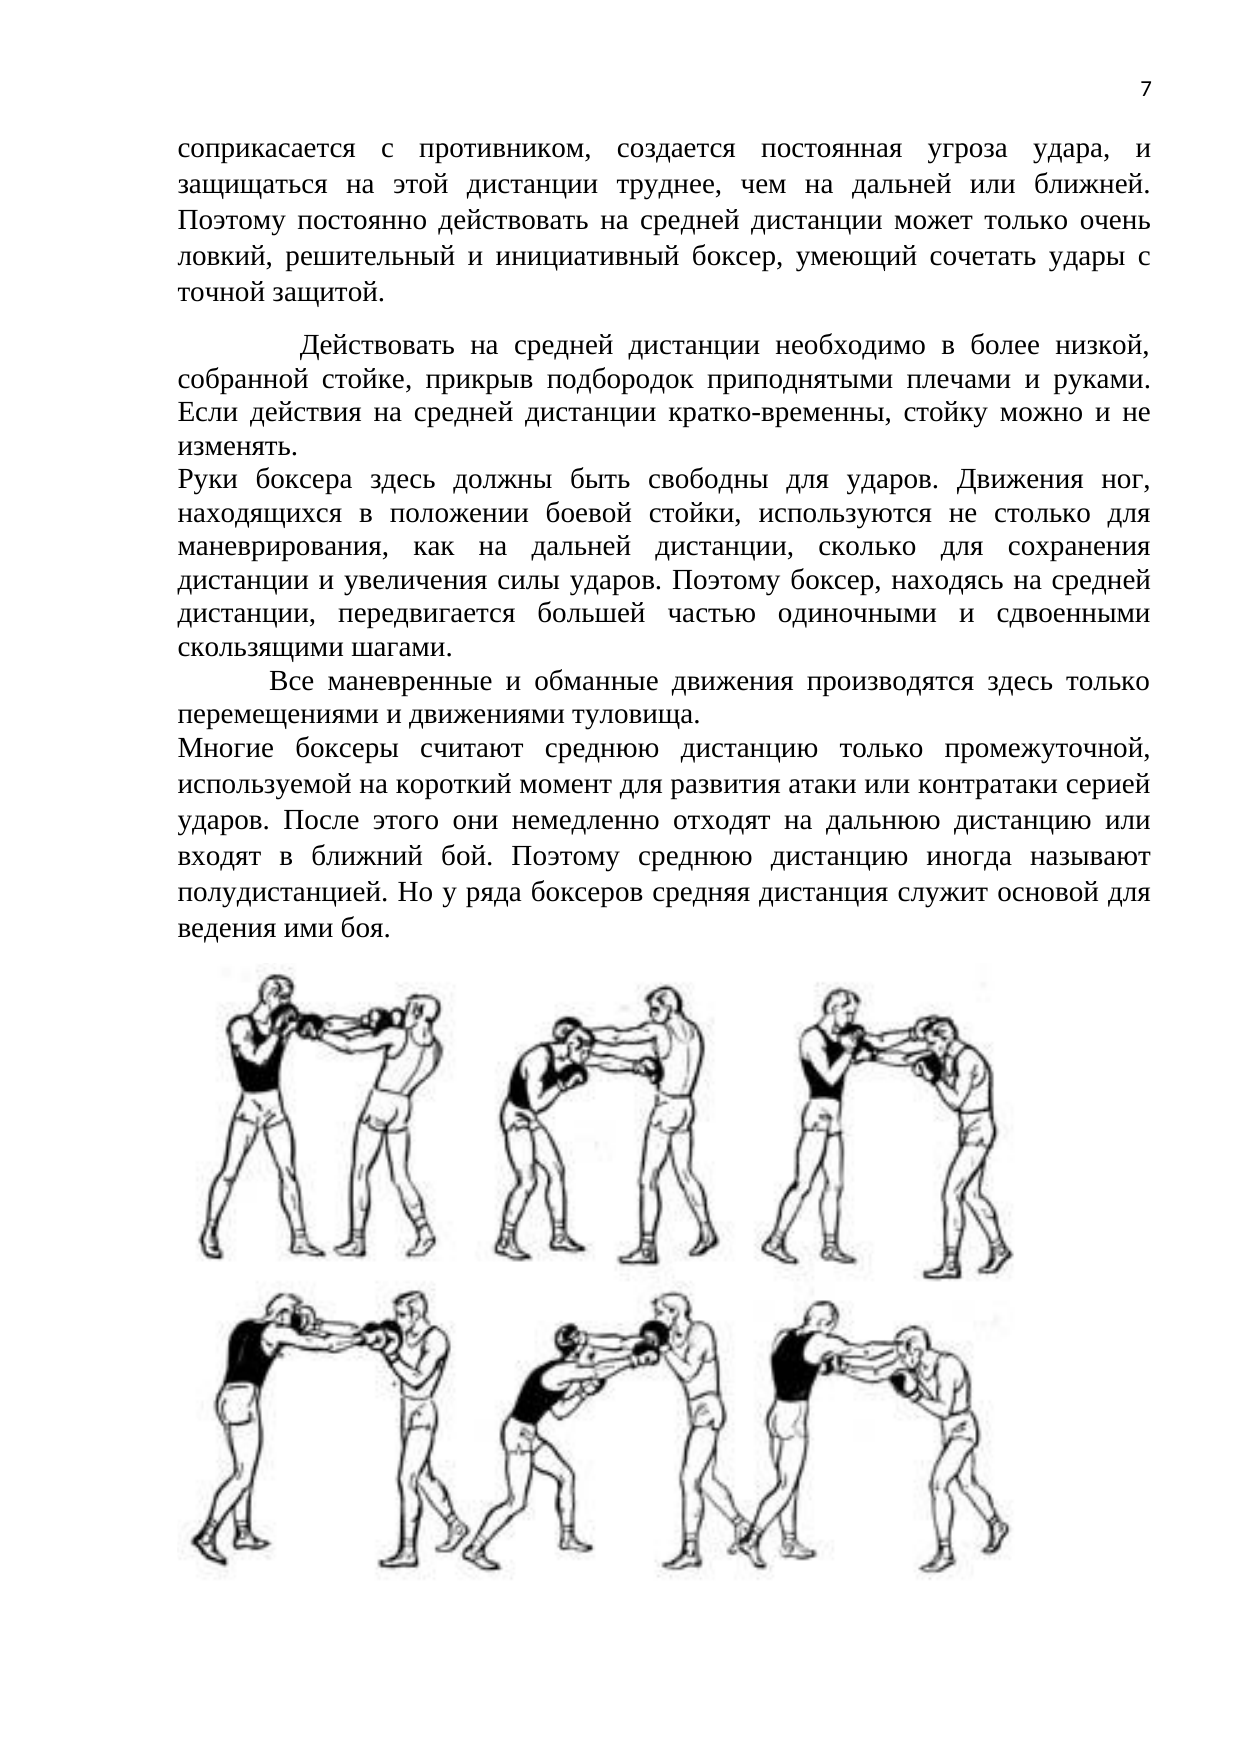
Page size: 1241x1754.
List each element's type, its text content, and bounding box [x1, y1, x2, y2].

text Действовать на средней дистанции необходимо в более низкой, собранной стойке, прикрыв подбородок приподнятыми плечами и руками. Если действия на средней дистанции кратко-временны, стойку можно и не изменять. [177, 327, 1152, 461]
text Все маневренные и обманные движения производятся здесь только перемещениями и движениями туловища. [177, 663, 1152, 730]
text Руки боксера здесь должны быть свободны для ударов. Движения ног, находящихся в положении боевой стойки, используются не столько для маневрирования, как на дальней дистанции, сколько для сохранения дистанции и увеличения силы ударов. Поэтому боксер, находясь на средней дистанции, передвигается большей частью одиночными и сдвоенными скользящими шагами. [177, 461, 1152, 663]
text Многие боксеры считают среднюю дистанцию только промежуточной, используемой на короткий момент для развития атаки или контратаки серией ударов. После этого они немедленно отходят на дальнюю дистанцию или входят в ближний бой. Поэтому среднюю дистанцию иногда называют полудистанцией. Но у ряда боксеров средняя дистанция служит основой для ведения ими боя. [177, 730, 1152, 944]
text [177, 130, 1152, 308]
